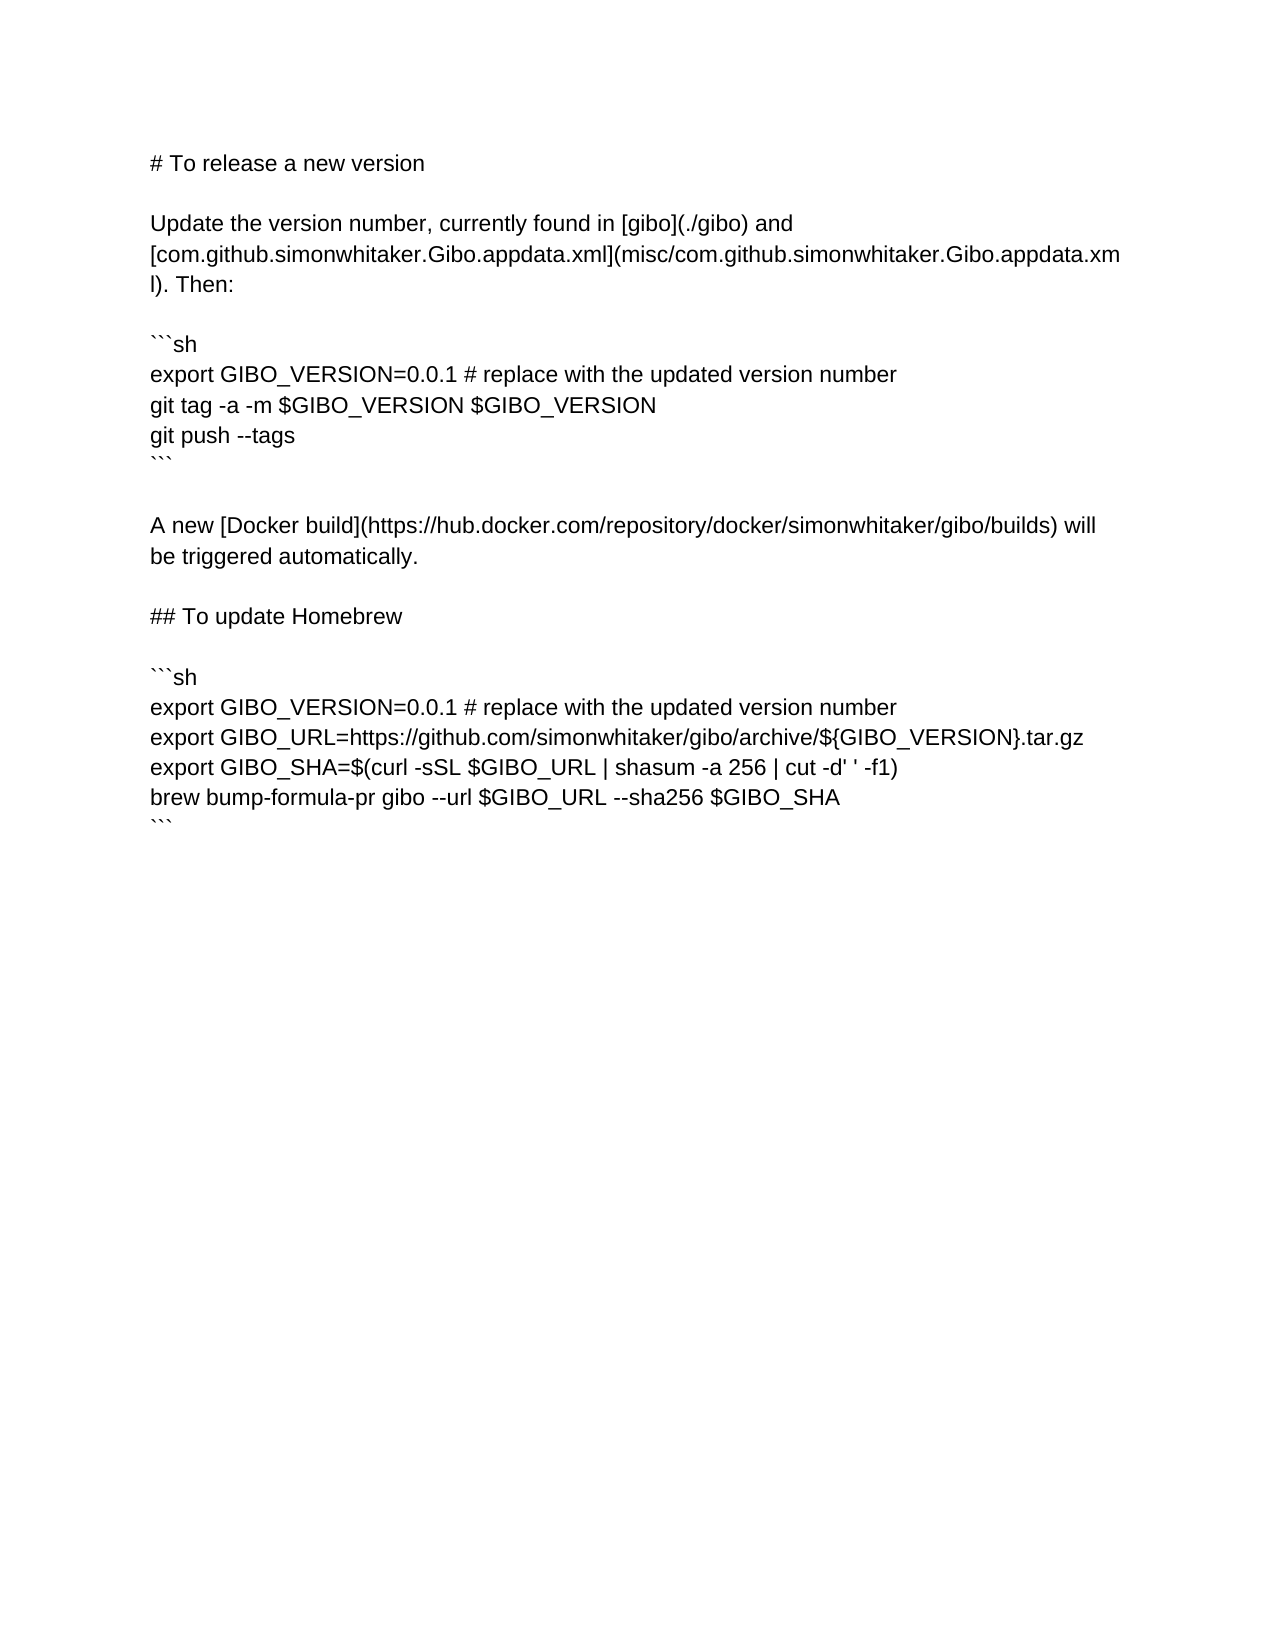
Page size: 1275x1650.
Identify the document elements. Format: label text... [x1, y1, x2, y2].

text git push --tags [150, 422, 1125, 448]
text ```sh [150, 663, 1125, 690]
text git tag -a -m $GIBO_VERSION $GIBO_VERSION [150, 392, 1125, 418]
text export GIBO_VERSION=0.0.1 # replace with the updated version number [150, 694, 1125, 720]
text ## To update Homebrew [150, 603, 1125, 629]
text ``` [150, 814, 1125, 841]
text A new [Docker build](https://hub.docker.com/repository/docker/simonwhitaker/gibo/builds) will be triggered automatically. [150, 512, 1125, 569]
text brew bump-formula-pr gibo --url $GIBO_URL --sha256 $GIBO_SHA [150, 784, 1125, 811]
text export GIBO_SHA=$(curl -sSL $GIBO_URL | shasum -a 256 | cut -d' ' -f1) [150, 754, 1125, 781]
text Update the version number, currently found in [gibo](./gibo) and [com.github.simonwhitaker.Gibo.appdata.xml](misc/com.github.simonwhitaker.Gibo.appdata.xml). Then: [150, 210, 1125, 297]
text export GIBO_VERSION=0.0.1 # replace with the updated version number [150, 361, 1125, 388]
text # To release a new version [150, 150, 1125, 176]
text export GIBO_URL=https://github.com/simonwhitaker/gibo/archive/${GIBO_VERSION}.tar.gz [150, 724, 1125, 750]
text ```sh [150, 331, 1125, 358]
text ``` [150, 452, 1125, 478]
